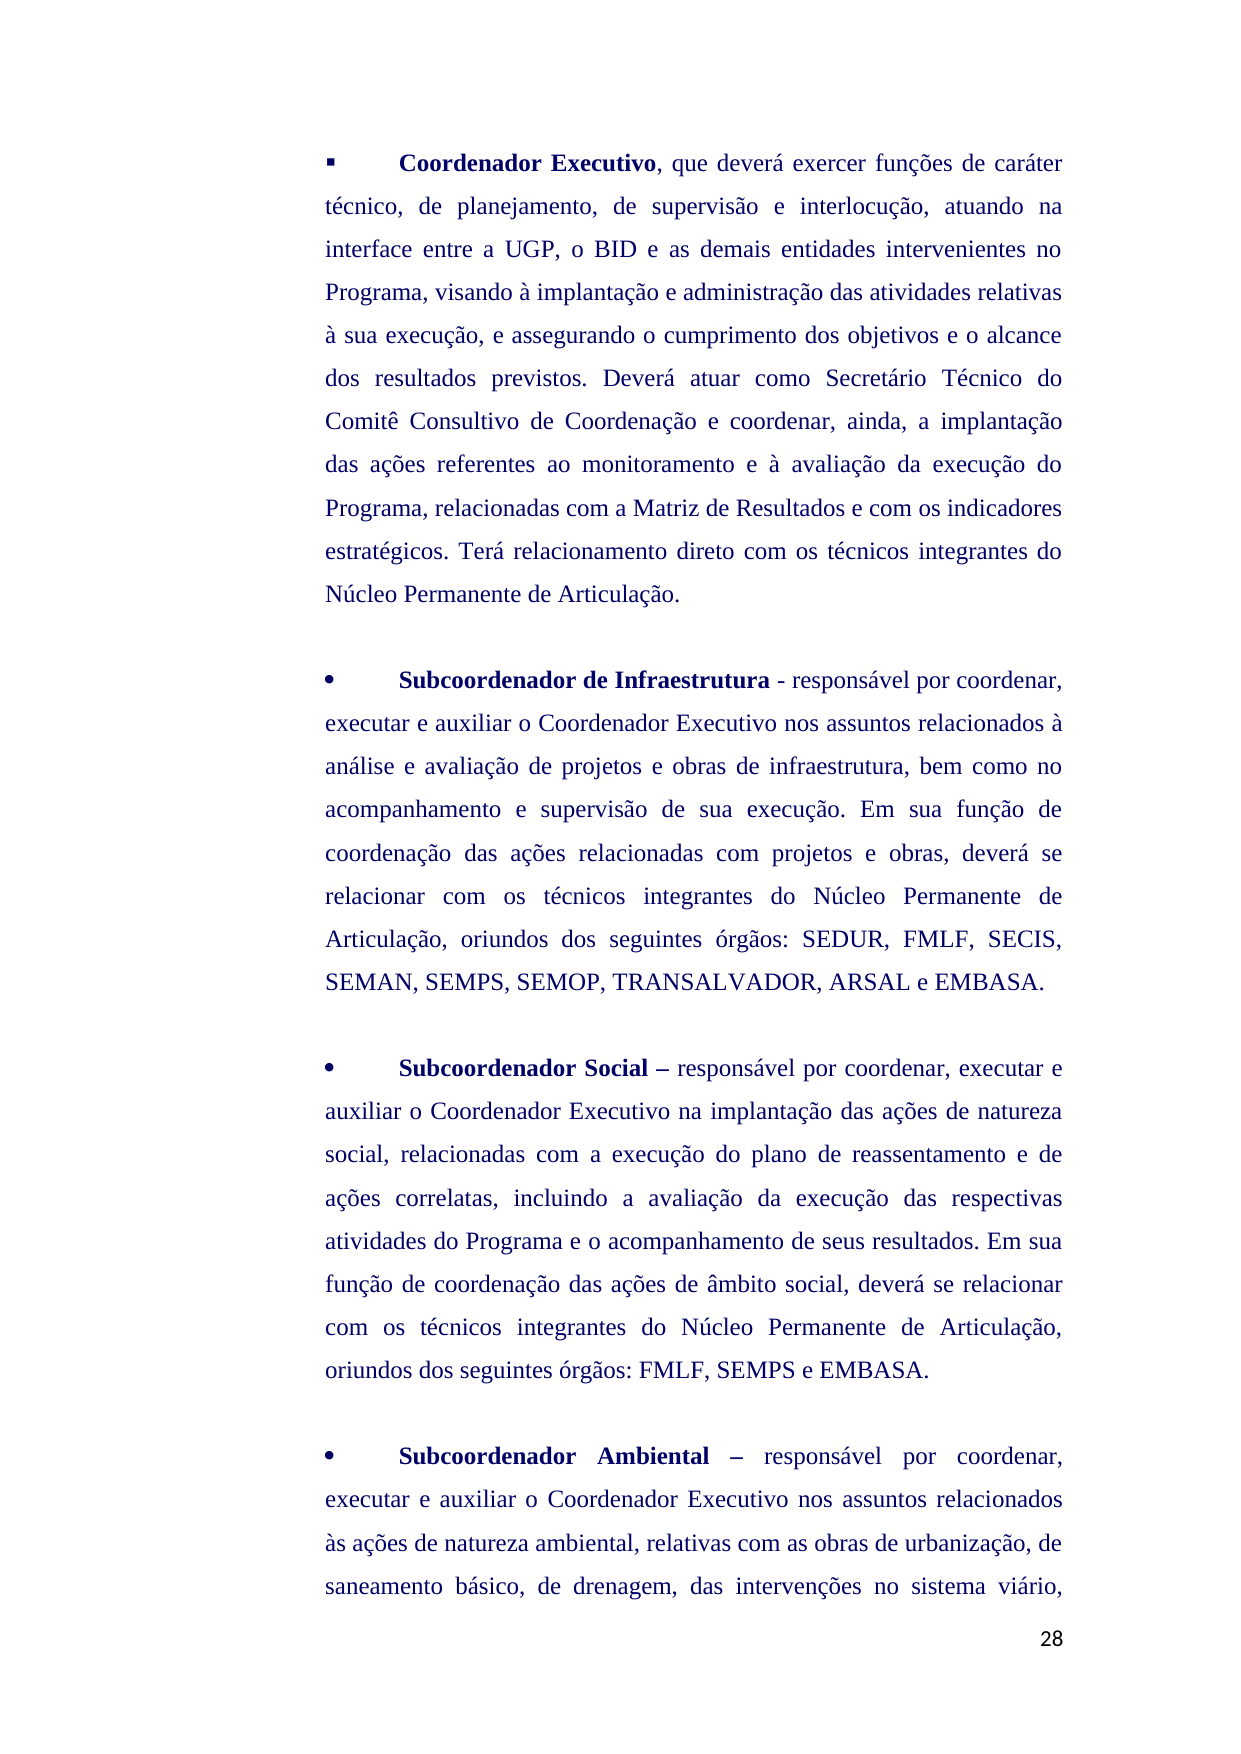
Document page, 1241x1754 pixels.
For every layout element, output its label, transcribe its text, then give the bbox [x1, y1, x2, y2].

list Subcoordenador Social – responsável por coordenar, executar e auxiliar o Coordenador Executivo na implantação das ações de natureza social, relacionadas com a execução do plano de reassentamento e de ações correlatas, incluindo a avaliação da execução das respectivas atividades do Programa e o acompanhamento de seus resultados. Em sua função de coordenação das ações de âmbito social, deverá se relacionar com os técnicos integrantes do Núcleo Permanente de Articulação, oriundos dos seguintes órgãos: FMLF, SEMPS e EMBASA. [325, 1053, 1063, 1384]
list Coordenador Executivo, que deverá exercer funções de caráter técnico, de planejamento, de supervisão e interlocução, atuando na interface entre a UGP, o BID e as demais entidades intervenientes no Programa, visando à implantação e administração das atividades relativas à sua execução, e assegurando o cumprimento dos objetivos e o alcance dos resultados previstos. Deverá atuar como Secretário Técnico do Comitê Consultivo de Coordenação e coordenar, ainda, a implantação das ações referentes ao monitoramento e à avaliação da execução do Programa, relacionadas com a Matriz de Resultados e com os indicadores estratégicos. Terá relacionamento direto com os técnicos integrantes do Núcleo Permanente de Articulação. [325, 148, 1063, 608]
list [325, 1441, 1063, 1599]
list Subcoordenador de Infraestrutura - responsável por coordenar, executar e auxiliar o Coordenador Executivo nos assuntos relacionados à análise e avaliação de projetos e obras de infraestrutura, bem como no acompanhamento e supervisão de sua execução. Em sua função de coordenação das ações relacionadas com projetos e obras, deverá se relacionar com os técnicos integrantes do Núcleo Permanente de Articulação, oriundos dos seguintes órgãos: SEDUR, FMLF, SECIS, SEMAN, SEMPS, SEMOP, TRANSALVADOR, ARSAL e EMBASA. [325, 665, 1063, 996]
